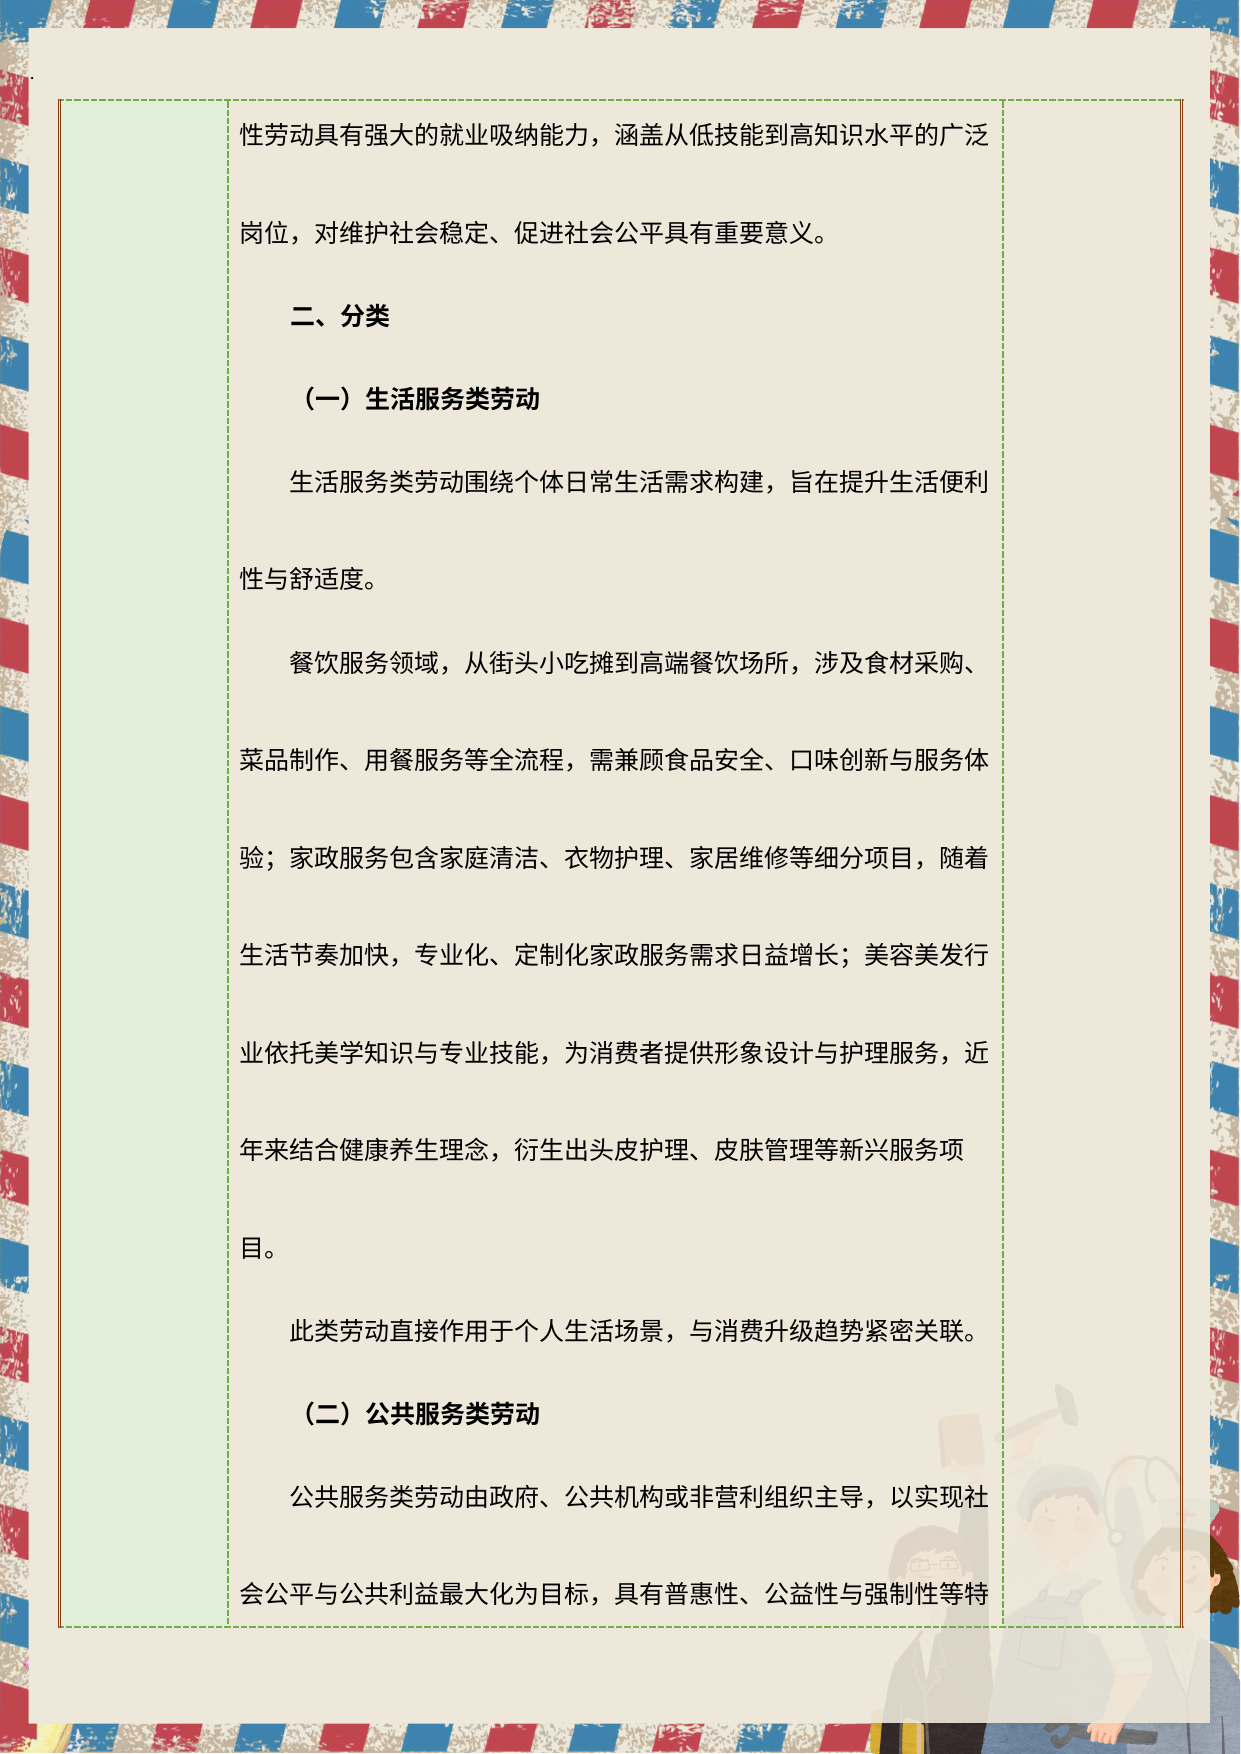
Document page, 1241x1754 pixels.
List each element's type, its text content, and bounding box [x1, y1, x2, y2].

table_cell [1003, 99, 1180, 1626]
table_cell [228, 99, 1003, 1626]
table_cell 传授新知 （30min） [61, 99, 228, 1626]
picture [0, 0, 1241, 1754]
